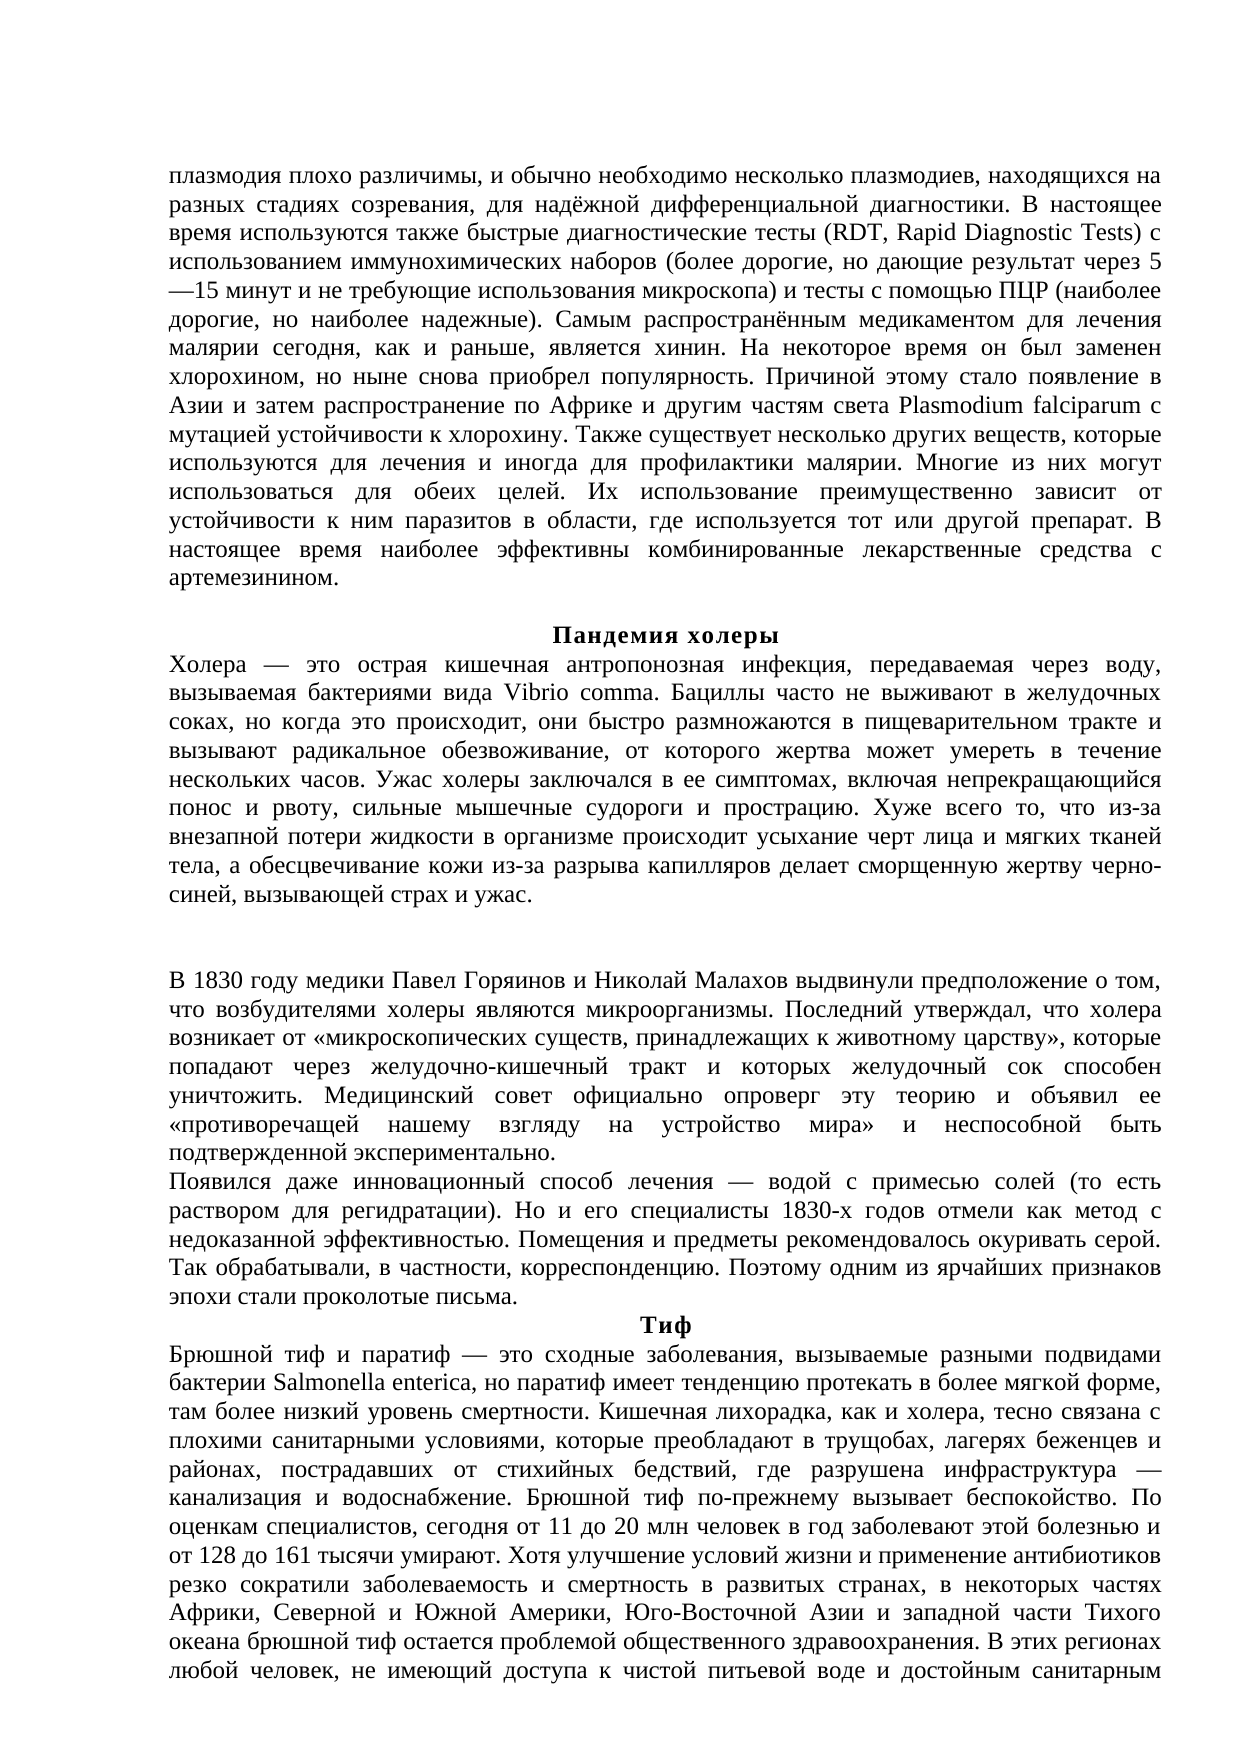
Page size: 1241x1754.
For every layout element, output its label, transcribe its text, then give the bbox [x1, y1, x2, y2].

list Пандемия холеры [169, 620, 1162, 649]
text Появился даже инновационный способ лечения — водой с примесью солей (то есть раствором для регидратации). Но и его специалисты 1830-х годов отмели как метод с недоказанной эффективностью. Помещения и предметы рекомендовалось окуривать серой. Так обрабатывали, в частности, корреспонденцию. Поэтому одним из ярчайших признаков эпохи стали проколотые письма. [169, 1166, 1162, 1310]
text В 1830 году медики Павел Горяинов и Николай Малахов выдвинули предположение о том, что возбудителями холеры являются микроорганизмы. Последний утверждал, что холера возникает от «микроскопических существ, принадлежащих к животному царству», которые попадают через желудочно-кишечный тракт и которых желудочный сок способен уничтожить. Медицинский совет официально опроверг эту теорию и объявил ее «противоречащей нашему взгляду на устройство мира» и неспособной быть подтвержденной экспериментально. [169, 965, 1162, 1166]
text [169, 1339, 1162, 1684]
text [169, 160, 1162, 591]
list Тиф [169, 1310, 1162, 1339]
text Холера — это острая кишечная антропонозная инфекция, передаваемая через воду, вызываемая бактериями вида Vibrio comma. Бациллы часто не выживают в желудочных соках, но когда это происходит, они быстро размножаются в пищеварительном тракте и вызывают радикальное обезвоживание, от которого жертва может умереть в течение нескольких часов. Ужас холеры заключался в ее симптомах, включая непрекращающийся понос и рвоту, сильные мышечные судороги и прострацию. Хуже всего то, что из-за внезапной потери жидкости в организме происходит усыхание черт лица и мягких тканей тела, а обесцвечивание кожи из-за разрыва капилляров делает сморщенную жертву черно-синей, вызывающей страх и ужас. [169, 649, 1162, 907]
